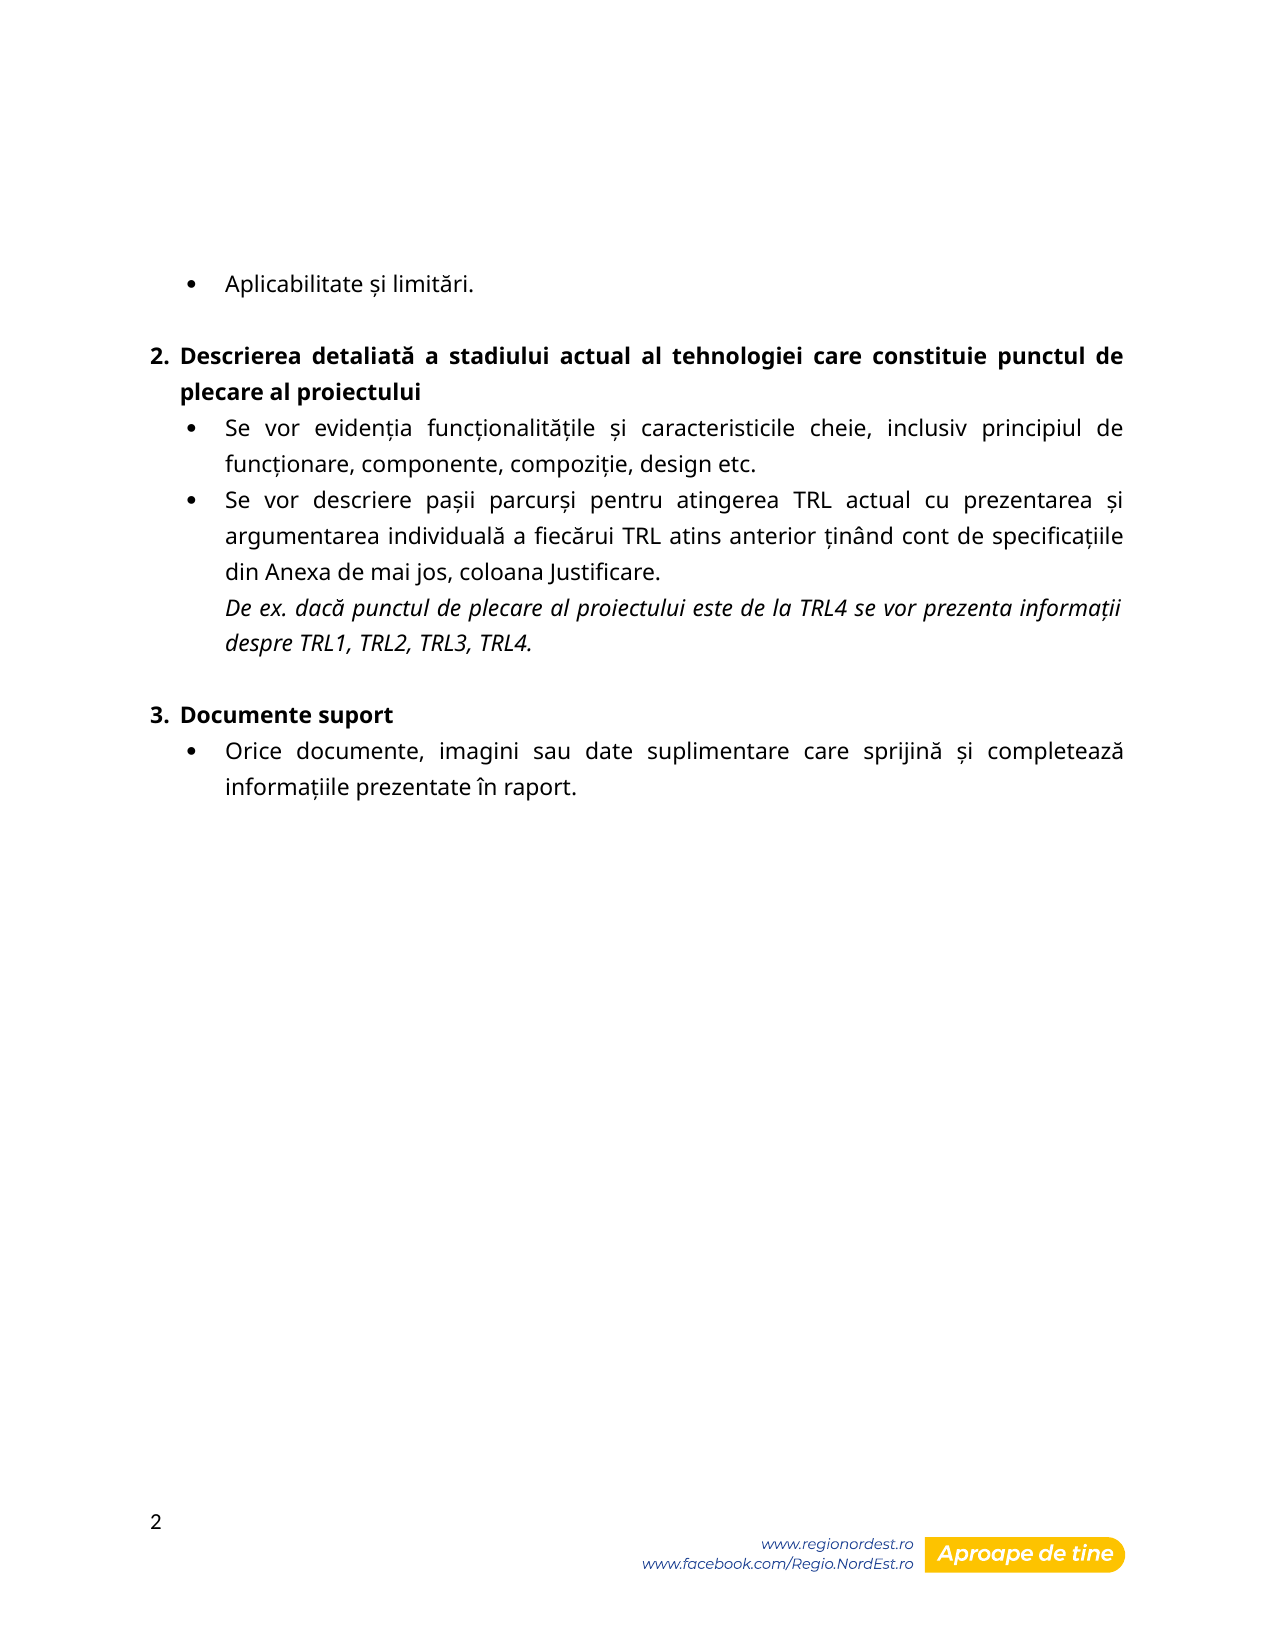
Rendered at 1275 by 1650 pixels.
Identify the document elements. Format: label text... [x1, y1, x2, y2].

list Se vor evidenția funcționalitățile și caracteristicile cheie, inclusiv principiul de funcționare, componente, compoziție, design etc. [187, 412, 1125, 479]
list Documente suport [150, 699, 1125, 731]
list Se vor descriere pașii parcurși pentru atingerea TRL actual cu prezentarea și argumentarea individuală a fiecărui TRL atins anterior ținând cont de specificațiile din Anexa de mai jos, coloana Justificare. [187, 484, 1125, 587]
list Descrierea detaliată a stadiului actual al tehnologiei care constituie punctul de plecare al proiectului [150, 340, 1125, 407]
list De ex. dacă punctul de plecare al proiectului este de la TRL4 se vor prezenta informații despre TRL1, TRL2, TRL3, TRL4. [225, 591, 1125, 659]
list Aplicabilitate și limitări. [187, 268, 1125, 299]
list Orice documente, imagini sau date suplimentare care sprijină și completează informațiile prezentate în raport. [187, 735, 1125, 802]
